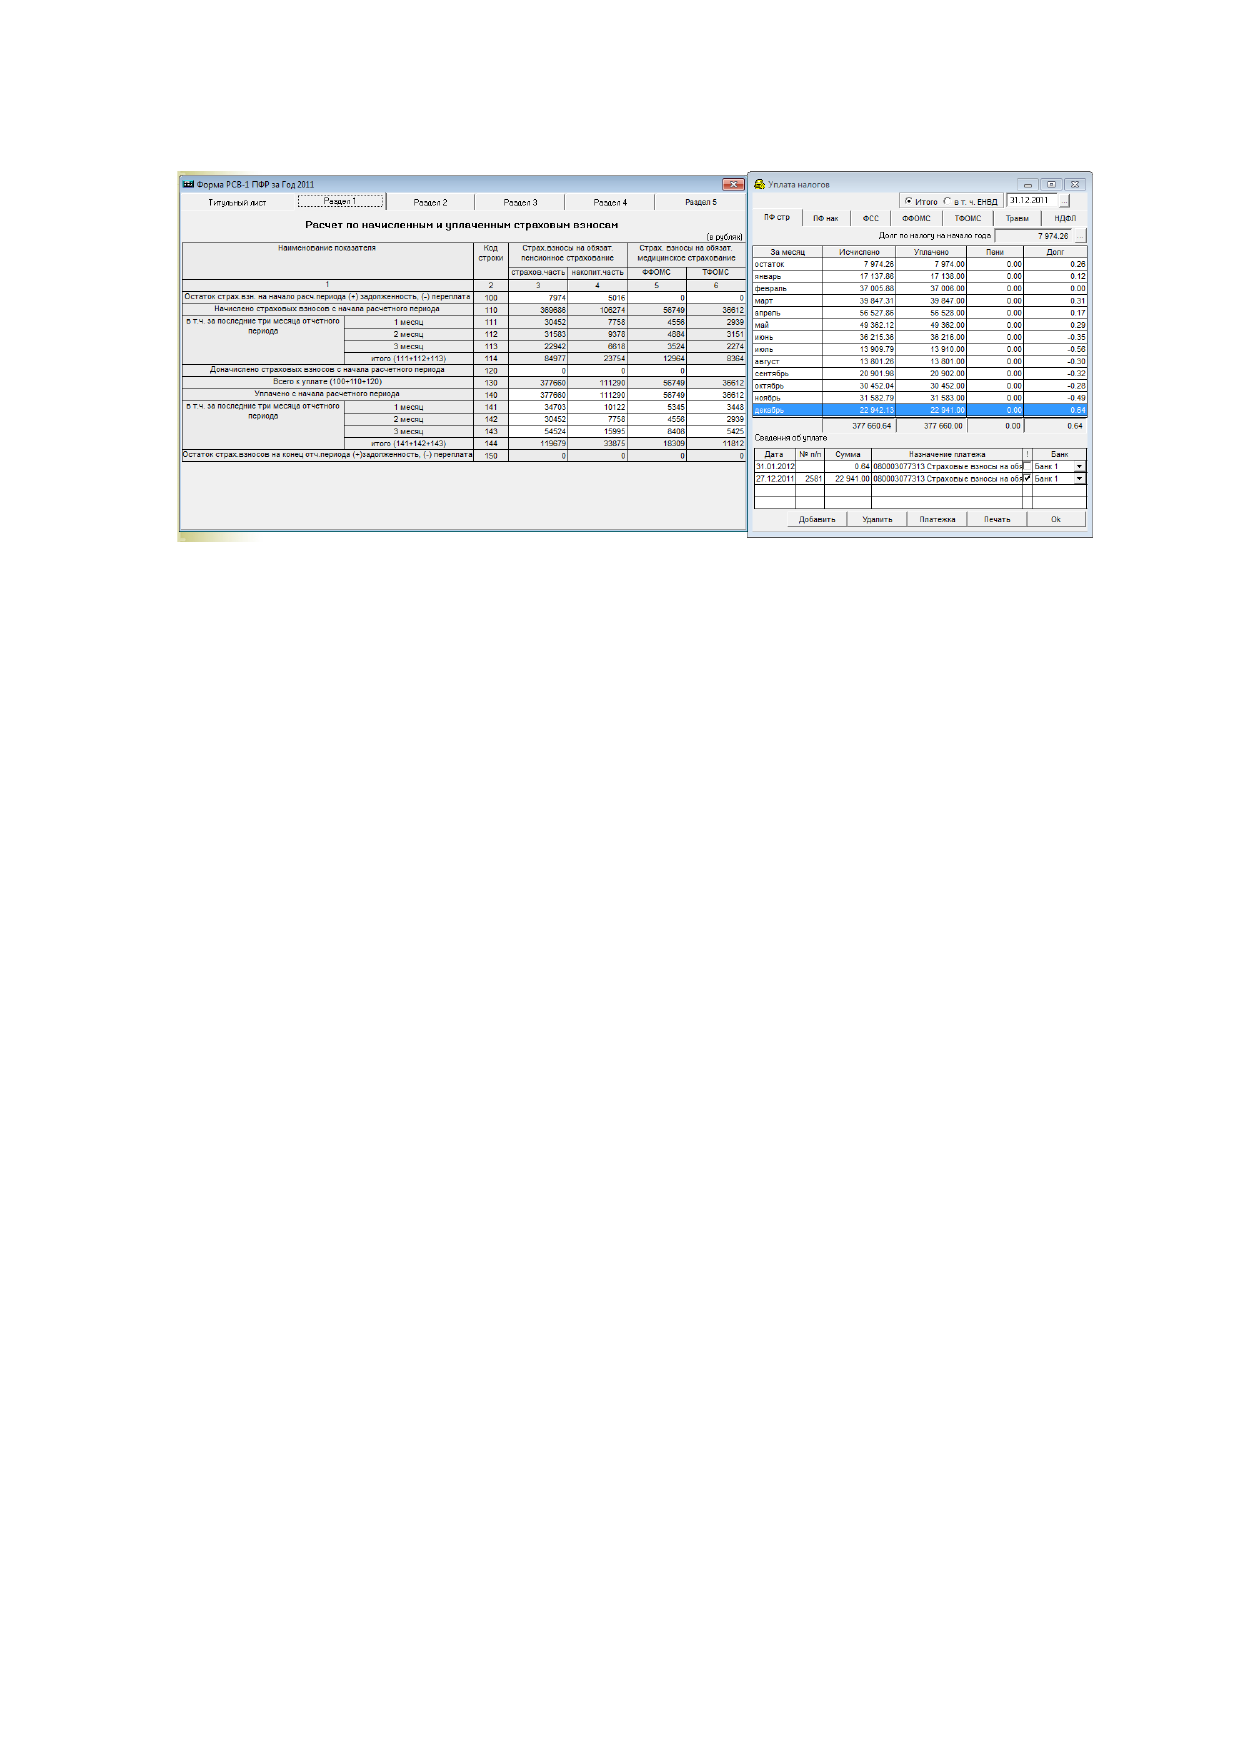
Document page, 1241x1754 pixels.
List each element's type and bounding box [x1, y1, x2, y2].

picture [177, 171, 1153, 542]
